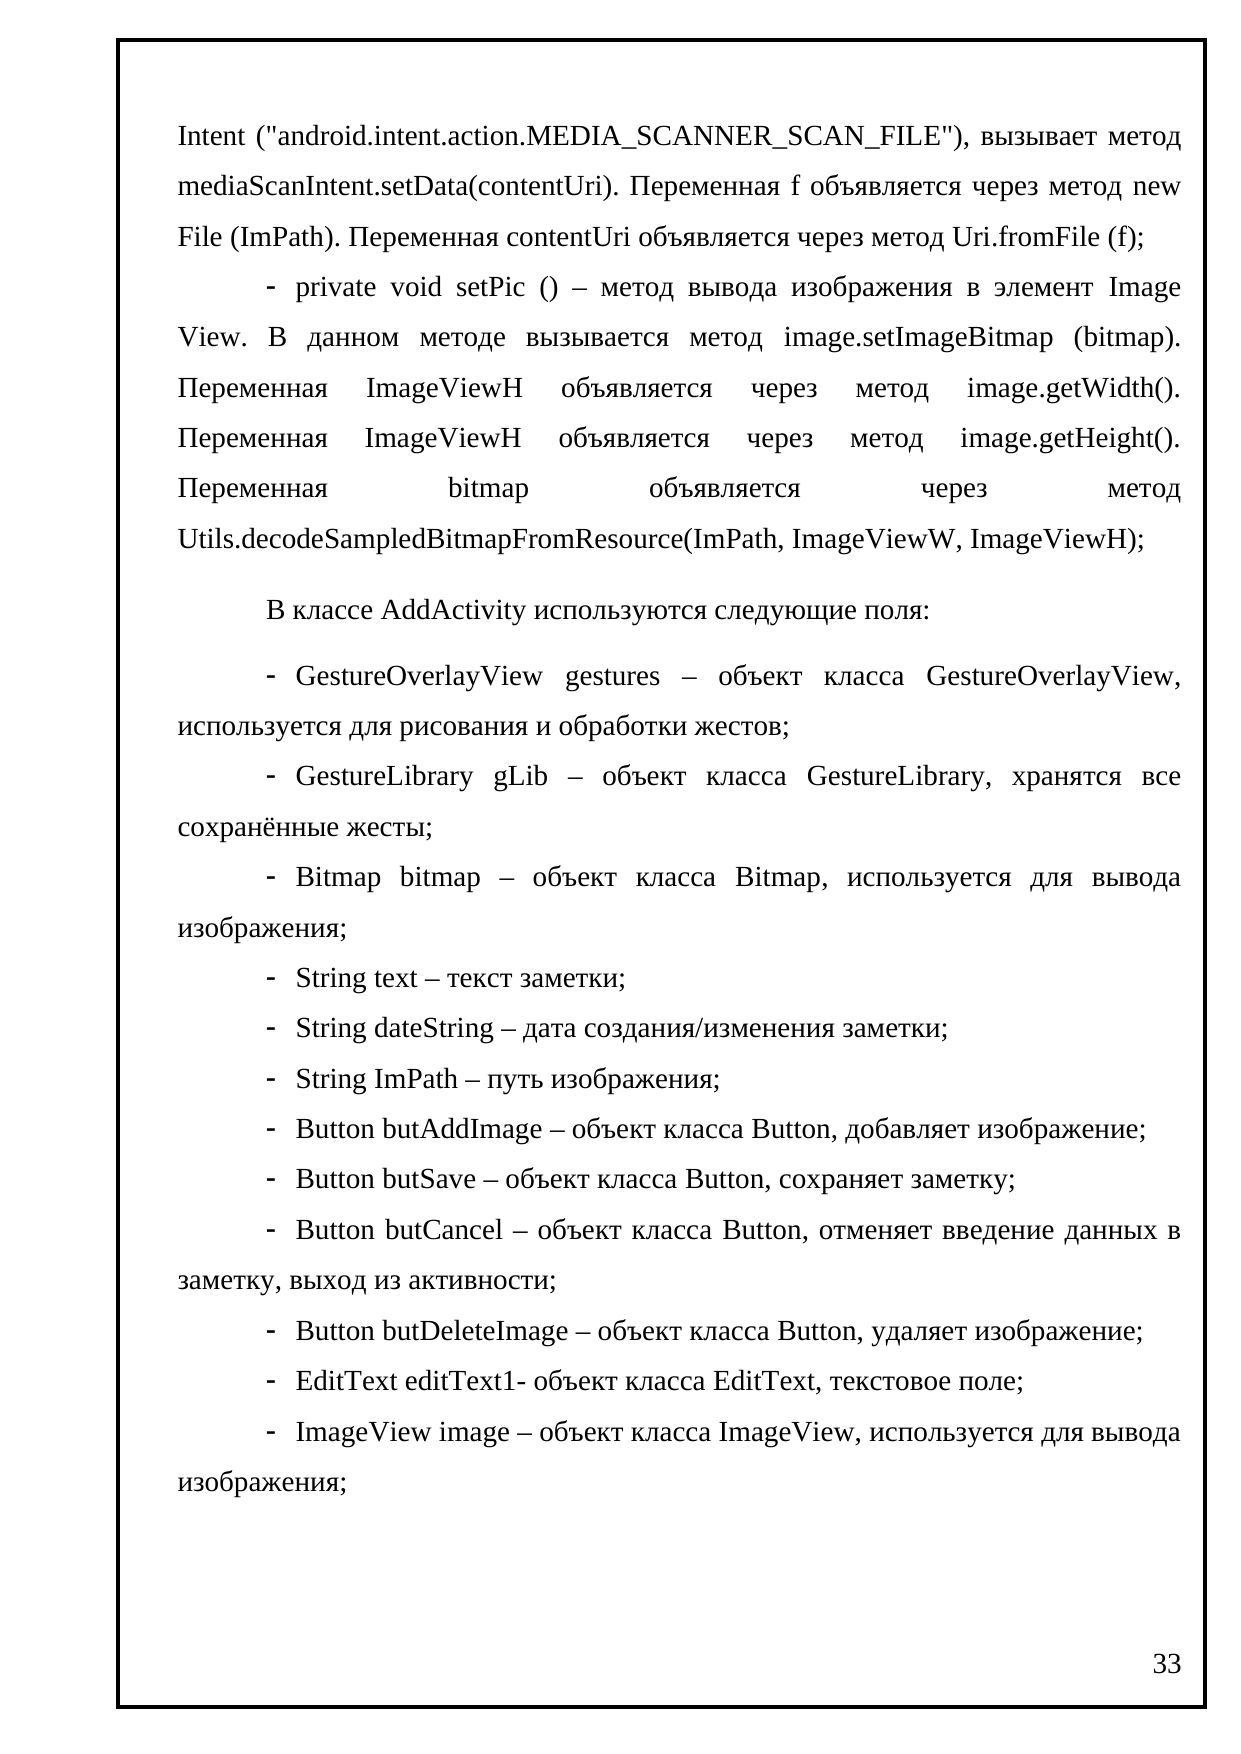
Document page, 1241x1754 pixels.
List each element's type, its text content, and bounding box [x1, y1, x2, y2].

list EditText editText1- объект класса EditText, текстовое поле; [177, 1363, 1181, 1397]
list GestureOverlayView gestures – объект класса GestureOverlayView, используется для рисования и обработки жестов; [177, 658, 1181, 742]
list GestureLibrary gLib – объект класса GestureLibrary, хранятся все сохранённые жесты; [177, 758, 1181, 842]
list Button butDeleteImage – объект класса Button, удаляет изображение; [177, 1313, 1181, 1346]
list String dateString – дата создания/изменения заметки; [177, 1010, 1181, 1044]
list String text – текст заметки; [177, 960, 1181, 994]
list ImageView image – объект класса ImageView, используется для вывода изображения; [177, 1414, 1181, 1498]
list private void setPic () – метод вывода изображения в элемент Image View. В данном методе вызывается метод image.setImageBitmap (bitmap). Переменная ImageViewH объявляется через метод image.getWidth(). Переменная ImageViewH объявляется через метод image.getHeight(). Переменная bitmap объявляется через метод Utils.decodeSampledBitmapFromResource(ImPath, ImageViewW, ImageViewH); [177, 269, 1181, 554]
list Button butAddImage – объект класса Button, добавляет изображение; [177, 1111, 1181, 1145]
list Button butSave – объект класса Button, сохраняет заметку; [177, 1162, 1181, 1195]
list Button butCancel – объект класса Button, отменяет введение данных в заметку, выход из активности; [177, 1212, 1181, 1296]
list String ImPath – путь изображения; [177, 1061, 1181, 1094]
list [177, 118, 1181, 252]
text В классе AddActivity используются следующие поля: [177, 592, 1181, 625]
list Bitmap bitmap – объект класса Bitmap, используется для вывода изображения; [177, 859, 1181, 943]
